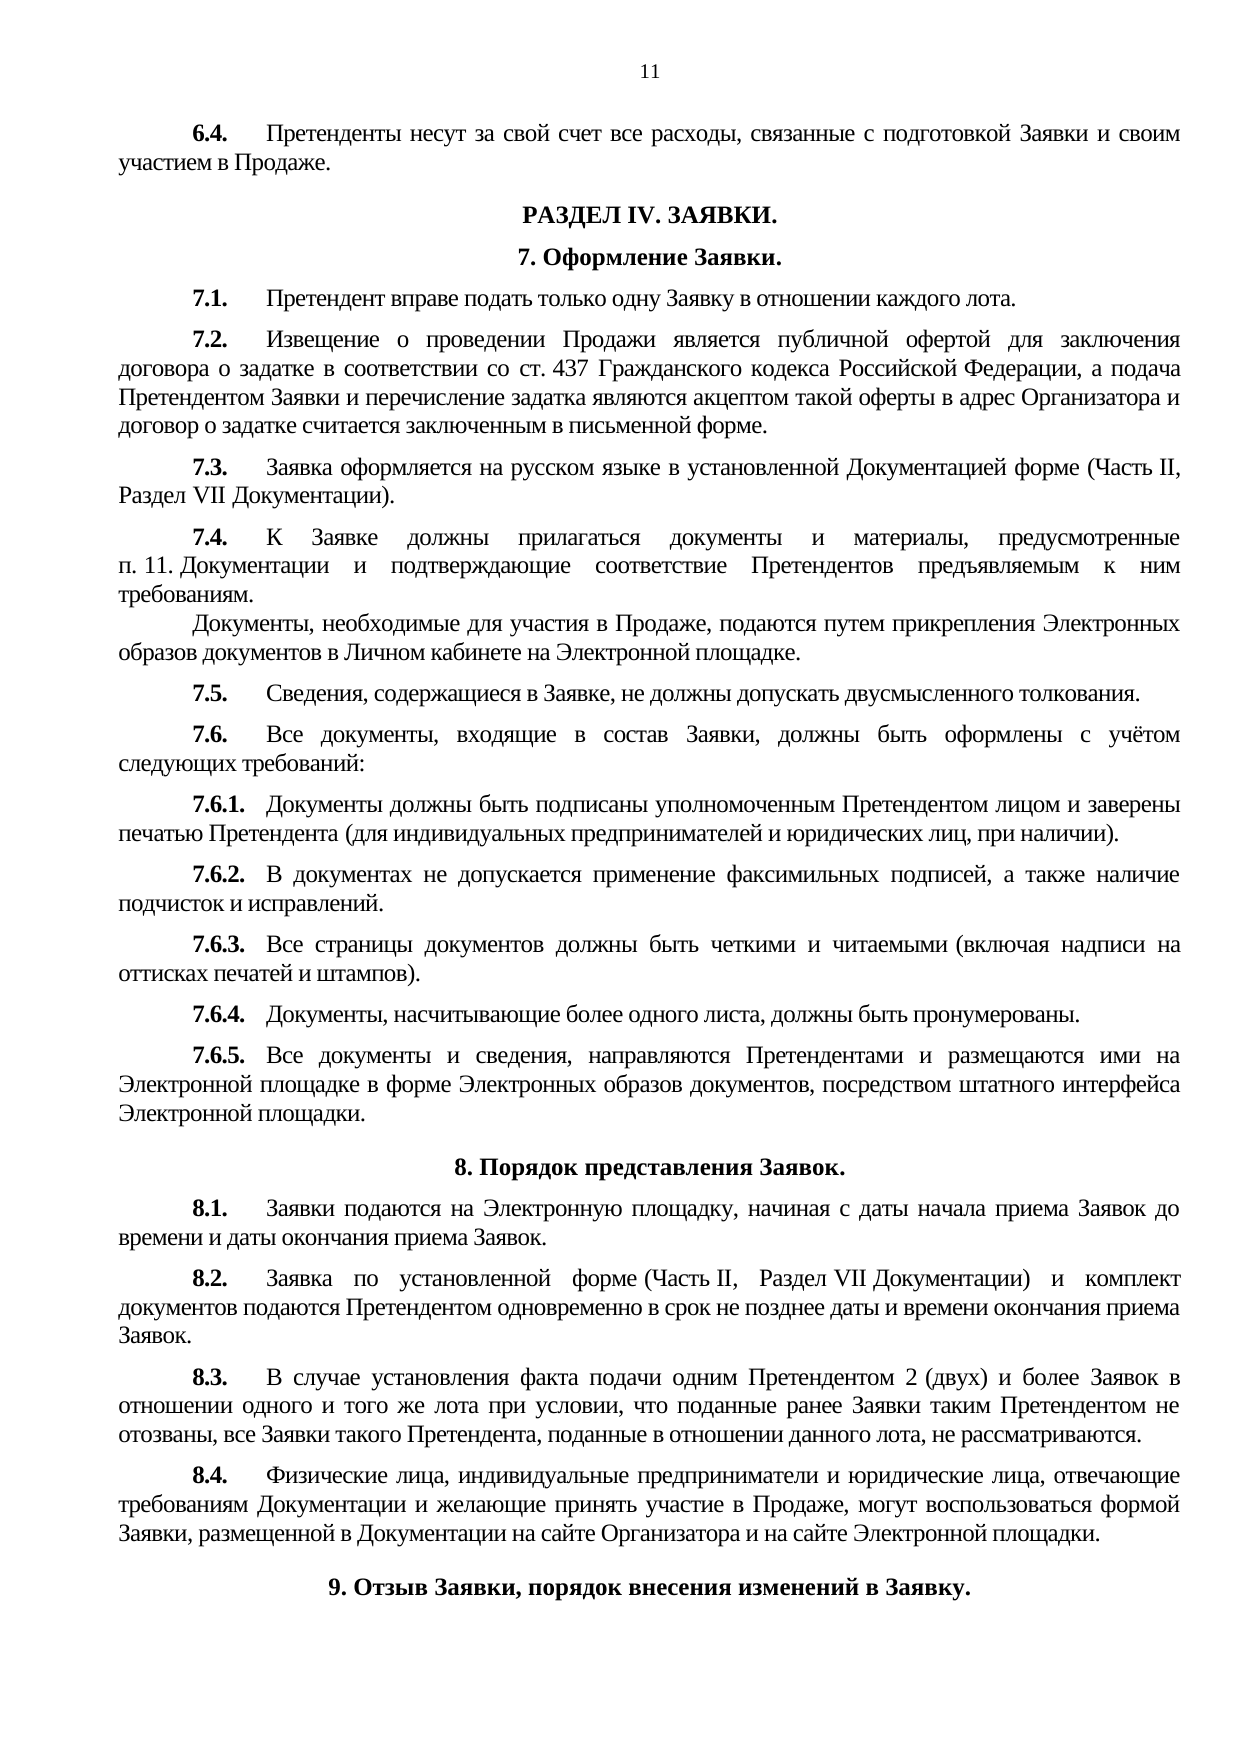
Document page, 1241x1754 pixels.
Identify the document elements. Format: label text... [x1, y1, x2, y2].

list ЗАЯВКИ. [118, 201, 1181, 229]
list В документах не допускается применение факсимильных подписей, а также наличие подчисток и исправлений. [118, 859, 1181, 917]
list Все страницы документов должны быть четкими и читаемыми (включая надписи на оттисках печатей и штампов). [118, 929, 1181, 987]
list Извещение о проведении Продажи является публичной офертой для заключения договора о задатке в соответствии со ст. 437 Гражданского кодекса Российской Федерации, а подача Претендентом Заявки и перечисление задатка являются акцептом такой оферты в адрес Организатора и договор о задатке считается заключенным в письменной форме. [118, 324, 1181, 439]
list Сведения, содержащиеся в Заявке, не должны допускать двусмысленного толкования. [118, 678, 1181, 707]
list Претендент вправе подать только одну Заявку в отношении каждого лота. [118, 283, 1181, 312]
list В случае установления факта подачи одним Претендентом 2 (двух) и более Заявок в отношении одного и того же лота при условии, что поданные ранее Заявки таким Претендентом не отозваны, все Заявки такого Претендента, поданные в отношении данного лота, не рассматриваются. [118, 1362, 1181, 1448]
list Заявка по установленной форме (Часть II, Раздел VII Документации) и комплект документов подаются Претендентом одновременно в срок не позднее даты и времени окончания приема Заявок. [118, 1263, 1181, 1349]
list Все документы, входящие в состав Заявки, должны быть оформлены с учётом следующих требований: [118, 719, 1181, 777]
list Порядок представления Заявок. [118, 1152, 1181, 1181]
list Все документы и сведения, направляются Претендентами и размещаются ими на Электронной площадке в форме Электронных образов документов, посредством штатного интерфейса Электронной площадки. [118, 1041, 1181, 1127]
list Документы должны быть подписаны уполномоченным Претендентом лицом и заверены печатью Претендента (для индивидуальных предпринимателей и юридических лиц, при наличии). [118, 789, 1181, 847]
list Документы, насчитывающие более одного листа, должны быть пронумерованы. [118, 999, 1181, 1028]
list Физические лица, индивидуальные предприниматели и юридические лица, отвечающие требованиям Документации и желающие принять участие в Продаже, могут воспользоваться формой Заявки, размещенной в Документации на сайте Организатора и на сайте Электронной площадки. [118, 1461, 1181, 1547]
list Заявка оформляется на русском языке в установленной Документацией форме (Часть II, Раздел VII Документации). [118, 452, 1181, 509]
list Заявки подаются на Электронную площадку, начиная с даты начала приема Заявок до времени и даты окончания приема Заявок. [118, 1193, 1181, 1251]
list К Заявке должны прилагаться документы и материалы, предусмотренные п. 11. Документации и подтверждающие соответствие Претендентов предъявляемым к ним требованиям. [118, 522, 1181, 608]
list Претенденты несут за свой счет все расходы, связанные с подготовкой Заявки и своим участием в Продаже. [118, 118, 1181, 176]
text Документы, необходимые для участия в Продаже, подаются путем прикрепления Электронных образов документов в Личном кабинете на Электронной площадке. [118, 608, 1181, 666]
list Отзыв Заявки, порядок внесения изменений в Заявку. [118, 1572, 1181, 1601]
list Оформление Заявки. [118, 242, 1181, 271]
